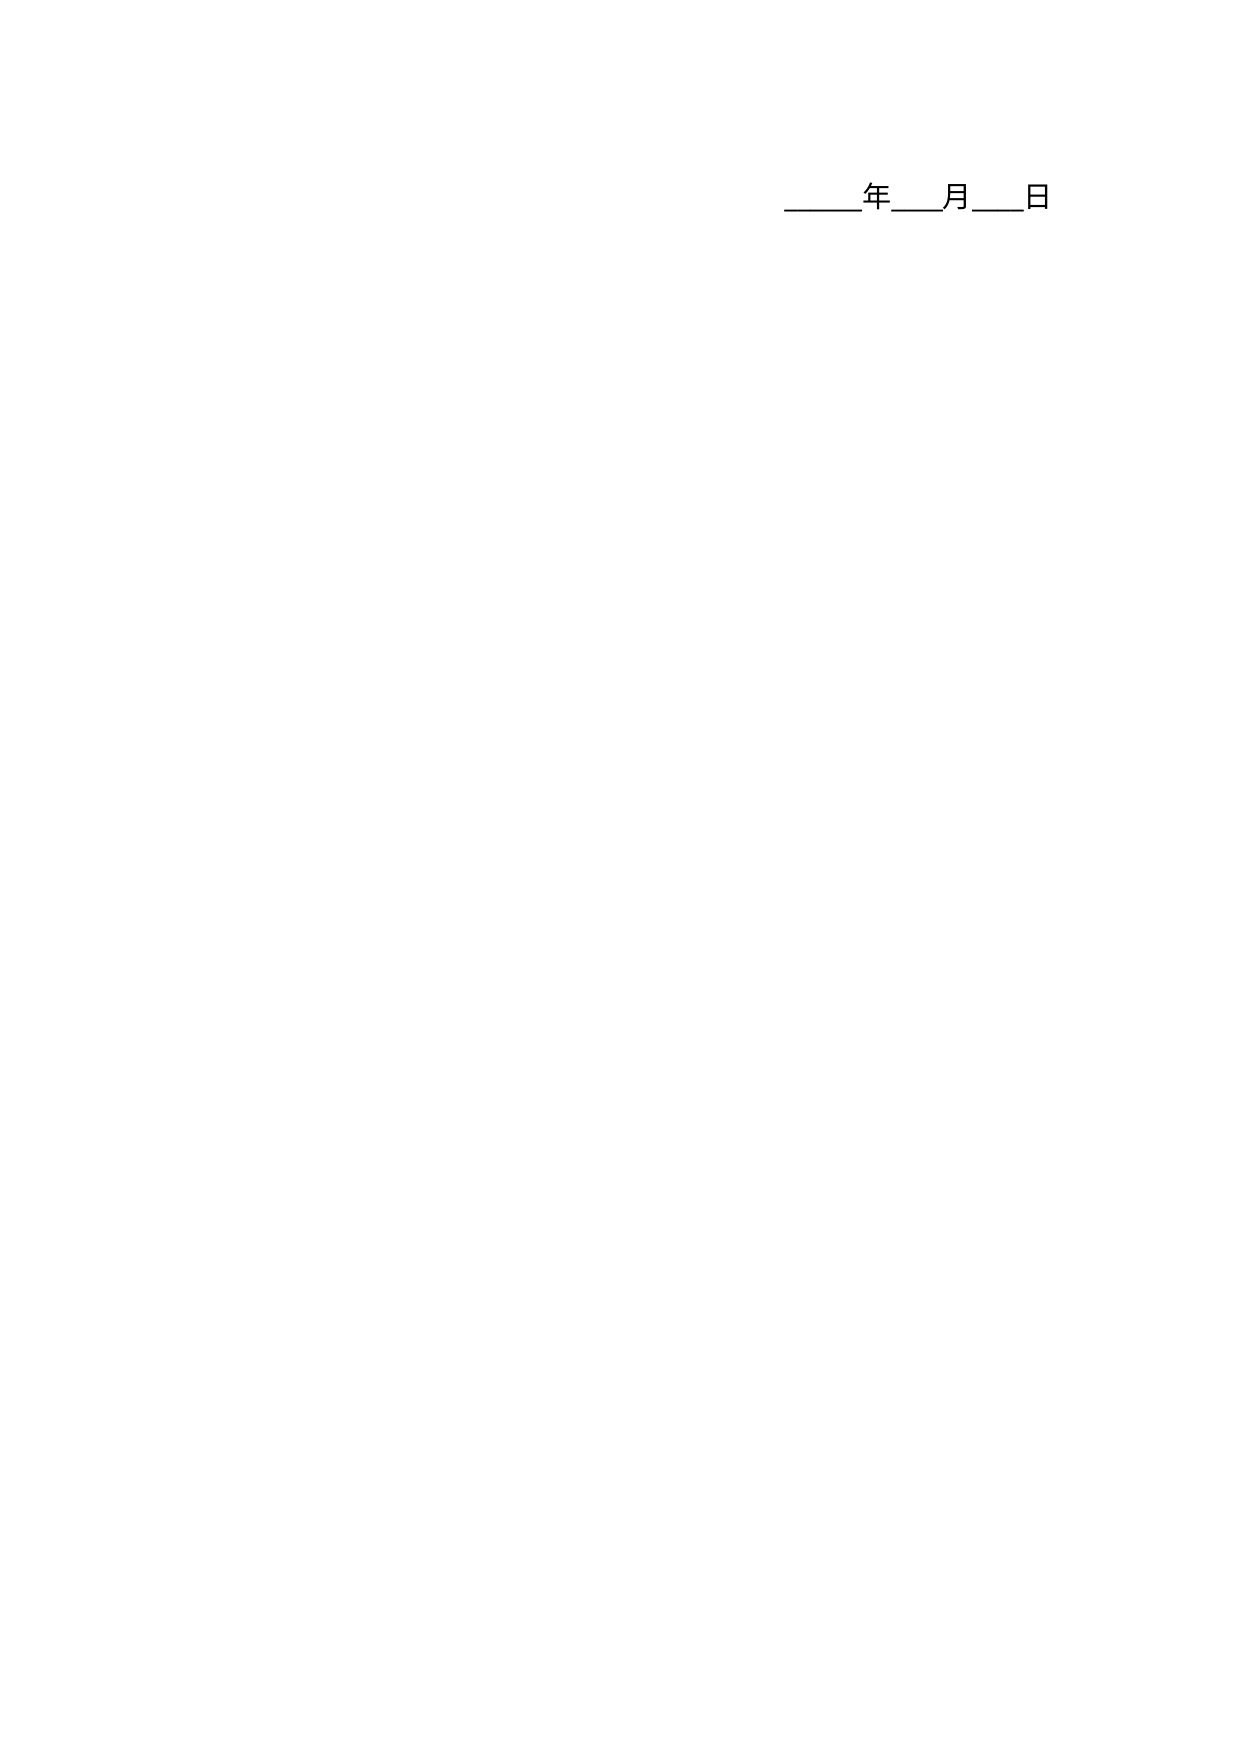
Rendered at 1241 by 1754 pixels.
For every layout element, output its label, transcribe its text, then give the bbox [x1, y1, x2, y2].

text ______年____月____日 [187, 162, 1053, 227]
